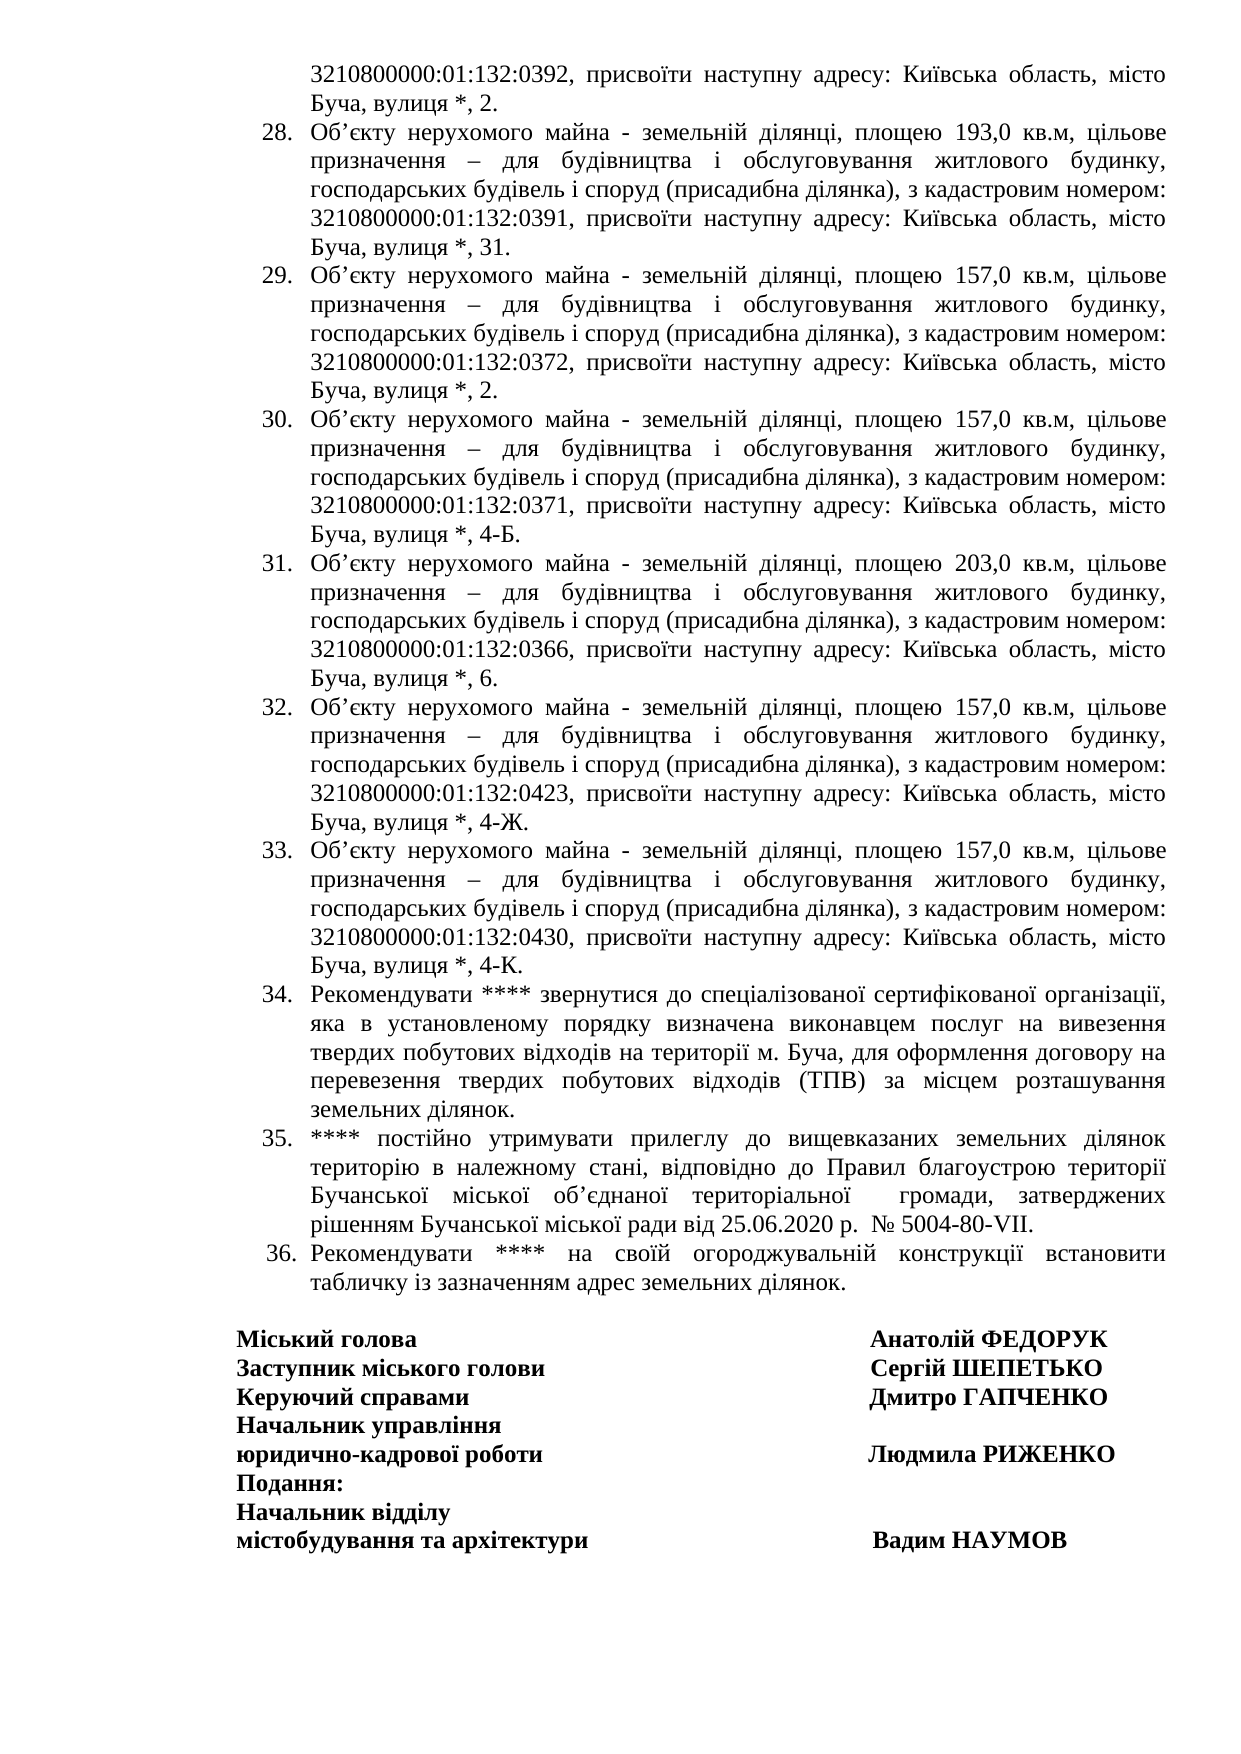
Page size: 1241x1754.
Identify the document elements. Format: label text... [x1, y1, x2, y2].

list Об’єкту нерухомого майна - земельній ділянці, площею 157,0 кв.м, цільове призначення – для будівництва і обслуговування житлового будинку, господарських будівель і споруд (присадибна ділянка), з кадастровим номером: 3210800000:01:132:0430, присвоїти наступну адресу: Київська область, місто Буча, вулиця *, 4-К. [262, 835, 1167, 979]
list Рекомендувати **** на своїй огороджувальній конструкції встановити табличку із зазначенням адрес земельних ділянок. [266, 1238, 1167, 1295]
text Заступник міського голови Сергій ШЕПЕТЬКО [236, 1353, 1167, 1382]
list Об’єкту нерухомого майна - земельній ділянці, площею 193,0 кв.м, цільове призначення – для будівництва і обслуговування житлового будинку, господарських будівель і споруд (присадибна ділянка), з кадастровим номером: 3210800000:01:132:0391, присвоїти наступну адресу: Київська область, місто Буча, вулиця *, 31. [262, 117, 1167, 260]
text юридично-кадрової роботи Людмила РИЖЕНКО [236, 1439, 1167, 1468]
text Начальник управління [236, 1410, 1167, 1439]
text Керуючий справами Дмитро ГАПЧЕНКО [236, 1382, 1167, 1410]
list Об’єкту нерухомого майна - земельній ділянці, площею 157,0 кв.м, цільове призначення – для будівництва і обслуговування житлового будинку, господарських будівель і споруд (присадибна ділянка), з кадастровим номером: 3210800000:01:132:0372, присвоїти наступну адресу: Київська область, місто Буча, вулиця *, 2. [262, 260, 1167, 404]
text Начальник відділу [236, 1497, 1167, 1525]
list Об’єкту нерухомого майна - земельній ділянці, площею 157,0 кв.м, цільове призначення – для будівництва і обслуговування житлового будинку, господарських будівель і споруд (присадибна ділянка), з кадастровим номером: 3210800000:01:132:0371, присвоїти наступну адресу: Київська область, місто Буча, вулиця *, 4-Б. [262, 404, 1167, 548]
text містобудування та архітектури Вадим НАУМОВ [236, 1525, 1167, 1554]
text Подання: [236, 1468, 1167, 1497]
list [262, 59, 1167, 117]
text Міський голова Анатолій ФЕДОРУК [236, 1324, 1167, 1353]
list Об’єкту нерухомого майна - земельній ділянці, площею 203,0 кв.м, цільове призначення – для будівництва і обслуговування житлового будинку, господарських будівель і споруд (присадибна ділянка), з кадастровим номером: 3210800000:01:132:0366, присвоїти наступну адресу: Київська область, місто Буча, вулиця *, 6. [262, 548, 1167, 692]
list **** постійно утримувати прилеглу до вищевказаних земельних ділянок територію в належному стані, відповідно до Правил благоустрою території Бучанської міської об’єднаної територіальної громади, затверджених рішенням Бучанської міської ради від 25.06.2020 р. № 5004-80-VII. [262, 1123, 1167, 1238]
list Рекомендувати **** звернутися до спеціалізованої сертифікованої організації, яка в установленому порядку визначена виконавцем послуг на вивезення твердих побутових відходів на території м. Буча, для оформлення договору на перевезення твердих побутових відходів (ТПВ) за місцем розташування земельних ділянок. [262, 979, 1167, 1123]
list Об’єкту нерухомого майна - земельній ділянці, площею 157,0 кв.м, цільове призначення – для будівництва і обслуговування житлового будинку, господарських будівель і споруд (присадибна ділянка), з кадастровим номером: 3210800000:01:132:0423, присвоїти наступну адресу: Київська область, місто Буча, вулиця *, 4-Ж. [262, 692, 1167, 835]
